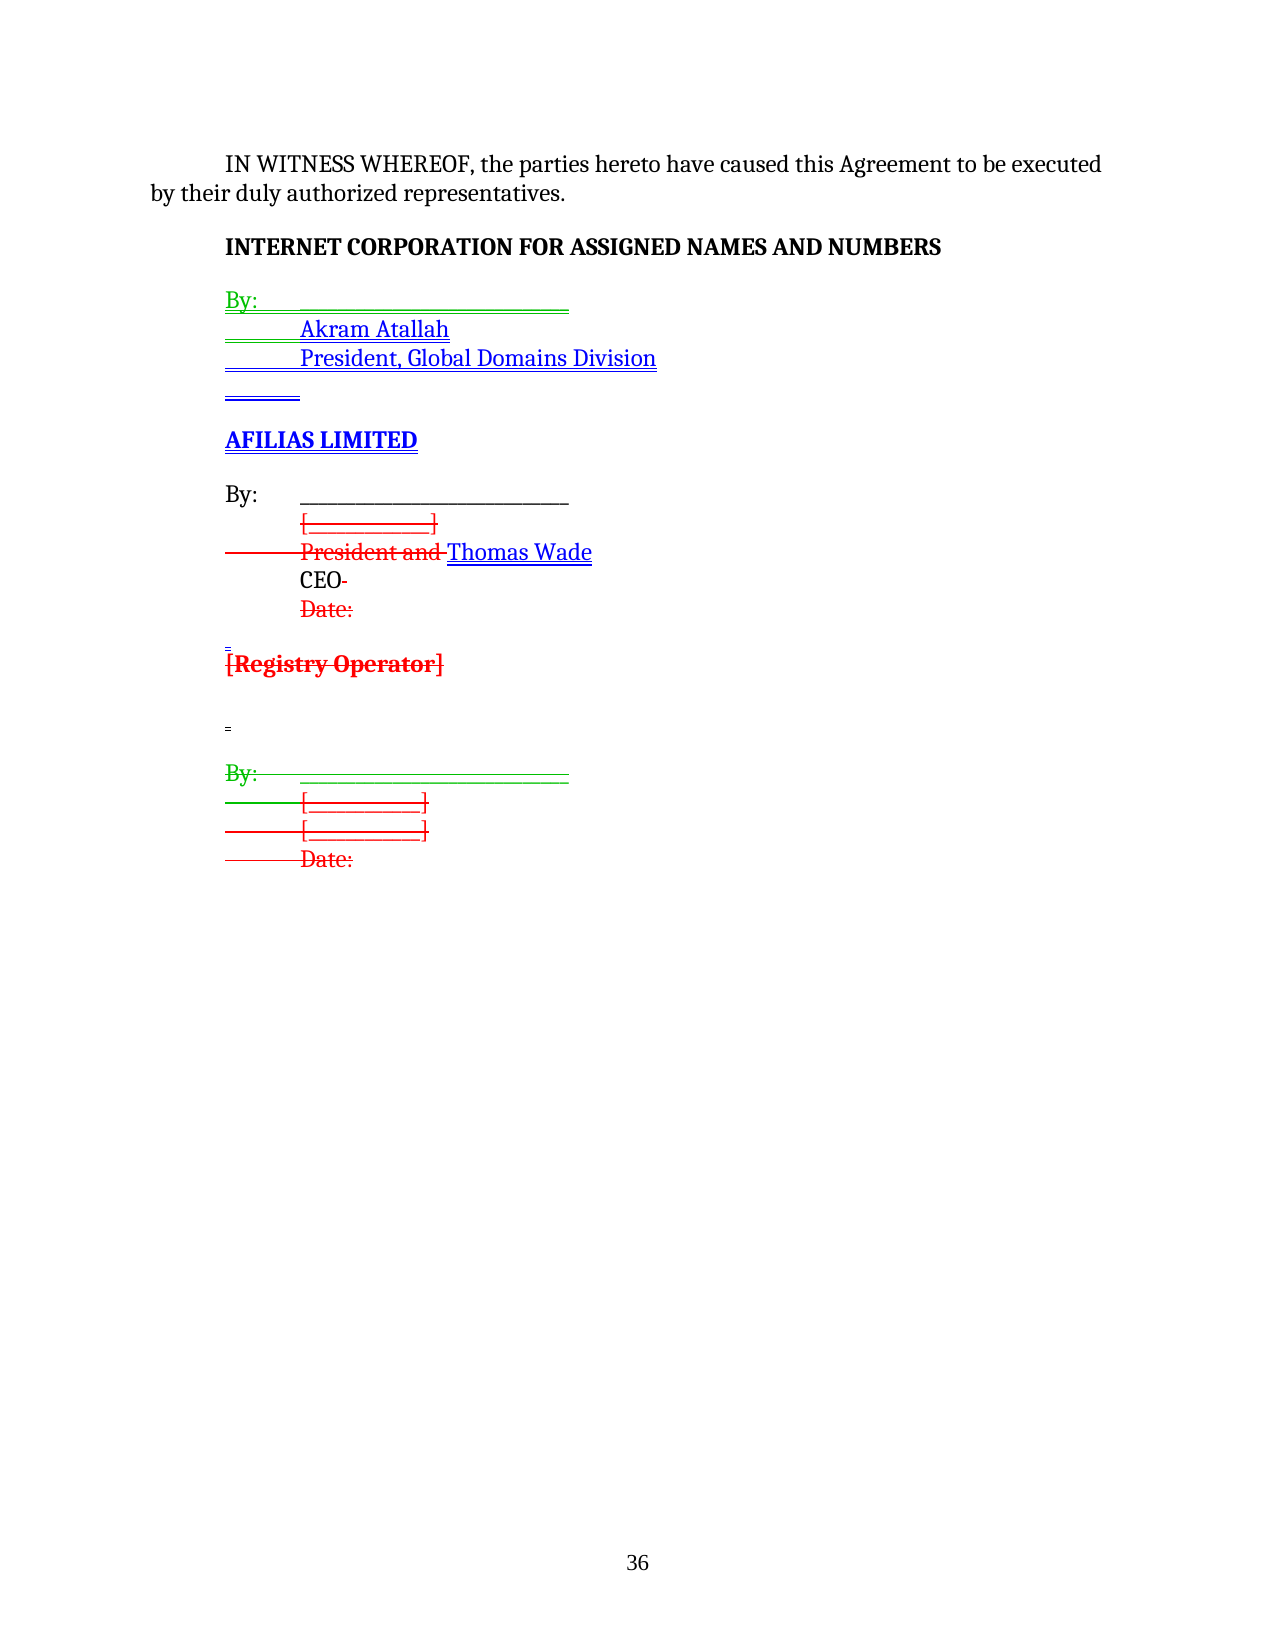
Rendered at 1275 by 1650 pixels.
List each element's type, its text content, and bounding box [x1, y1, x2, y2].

text AFILIAS LIMITED [150, 426, 1125, 455]
text By: _____________________________ Akram Atallah President, Global Domains Division [225, 286, 1125, 401]
text [Registry Operator] [150, 650, 1125, 679]
text INTERNET CORPORATION FOR ASSIGNED NAMES AND NUMBERS [150, 232, 1125, 261]
text CEO Date: [225, 566, 1125, 650]
text By: _____________________________ [_____________] President and Thomas Wade [225, 480, 1125, 566]
text IN WITNESS WHEREOF, the parties hereto have caused this Agreement to be executed by their duly authorized representatives. [150, 150, 1125, 207]
text By: _____________________________ [____________] [____________] Date: [225, 759, 1125, 874]
